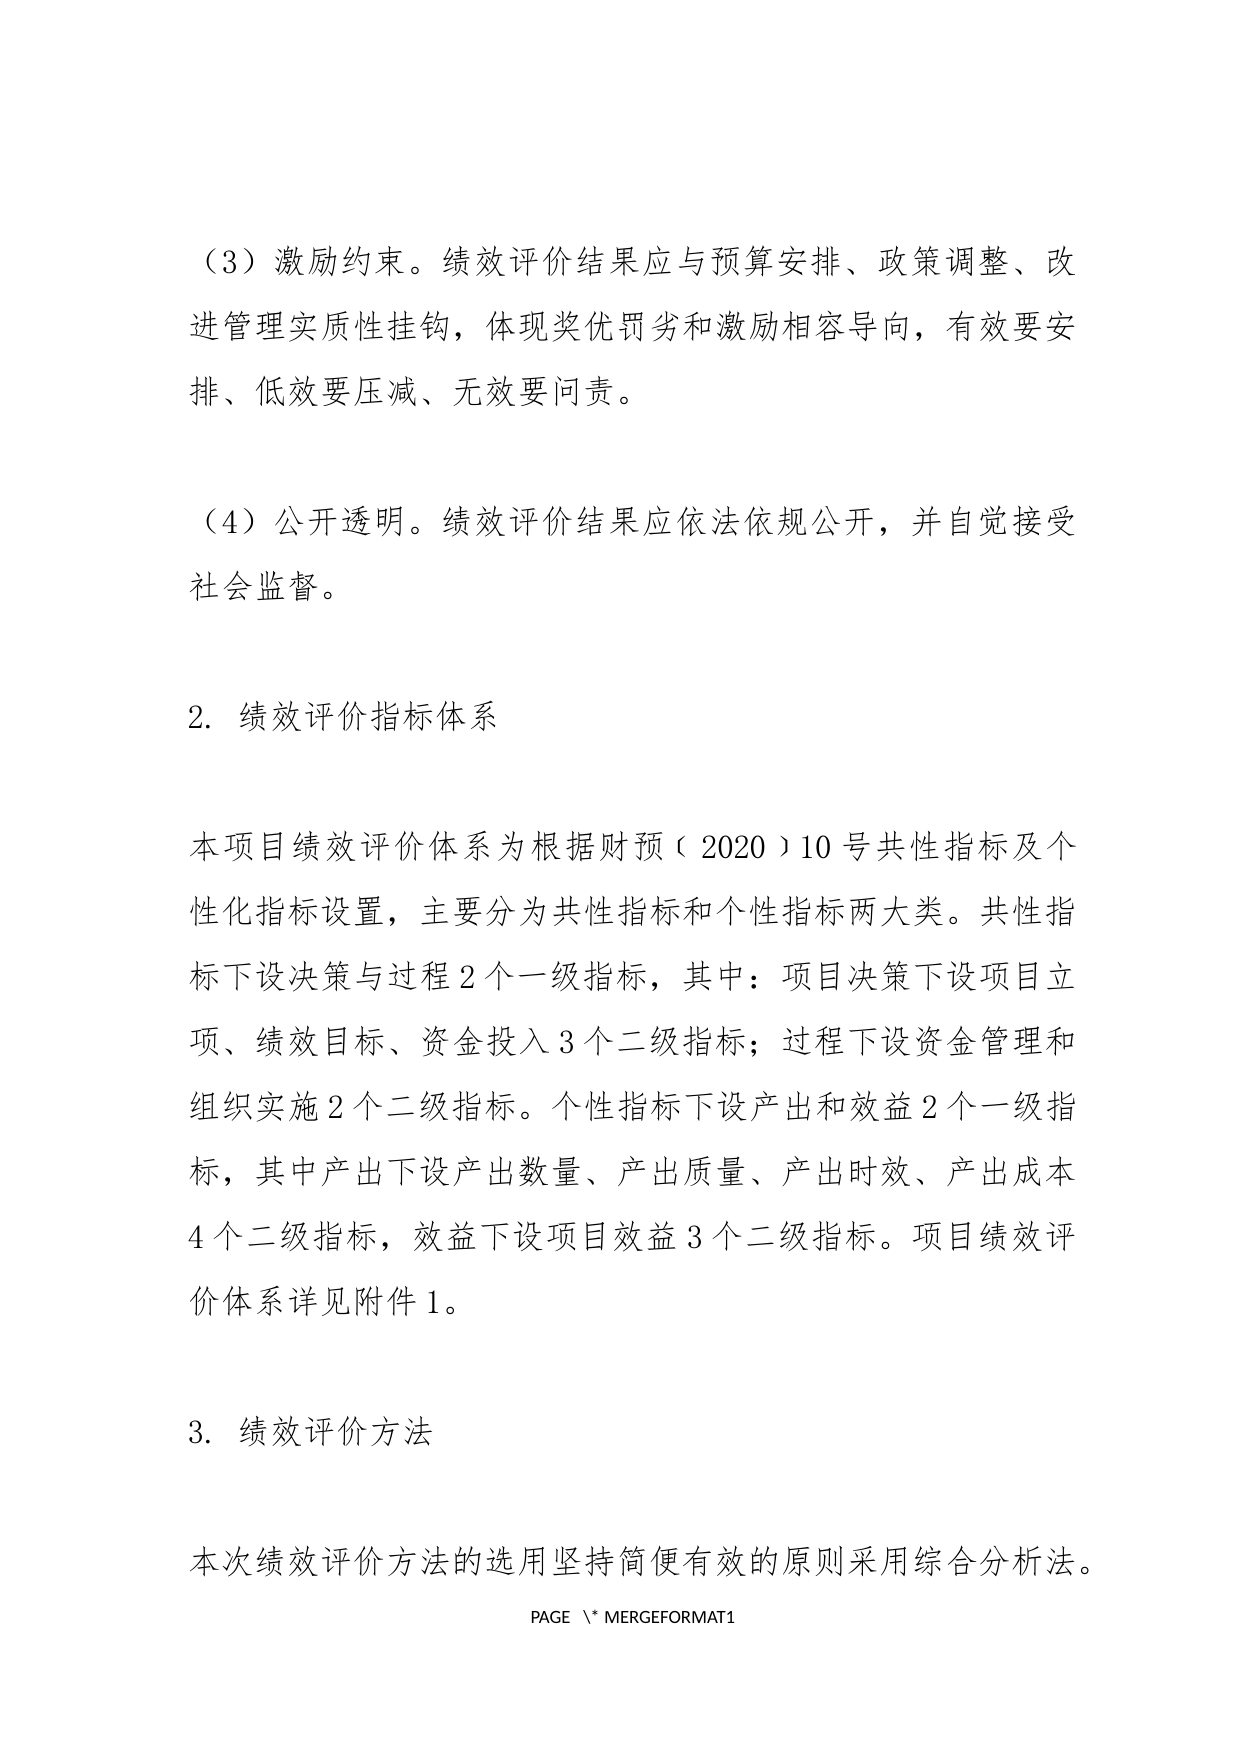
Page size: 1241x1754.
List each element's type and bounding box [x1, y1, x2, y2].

text [187, 162, 1078, 1592]
